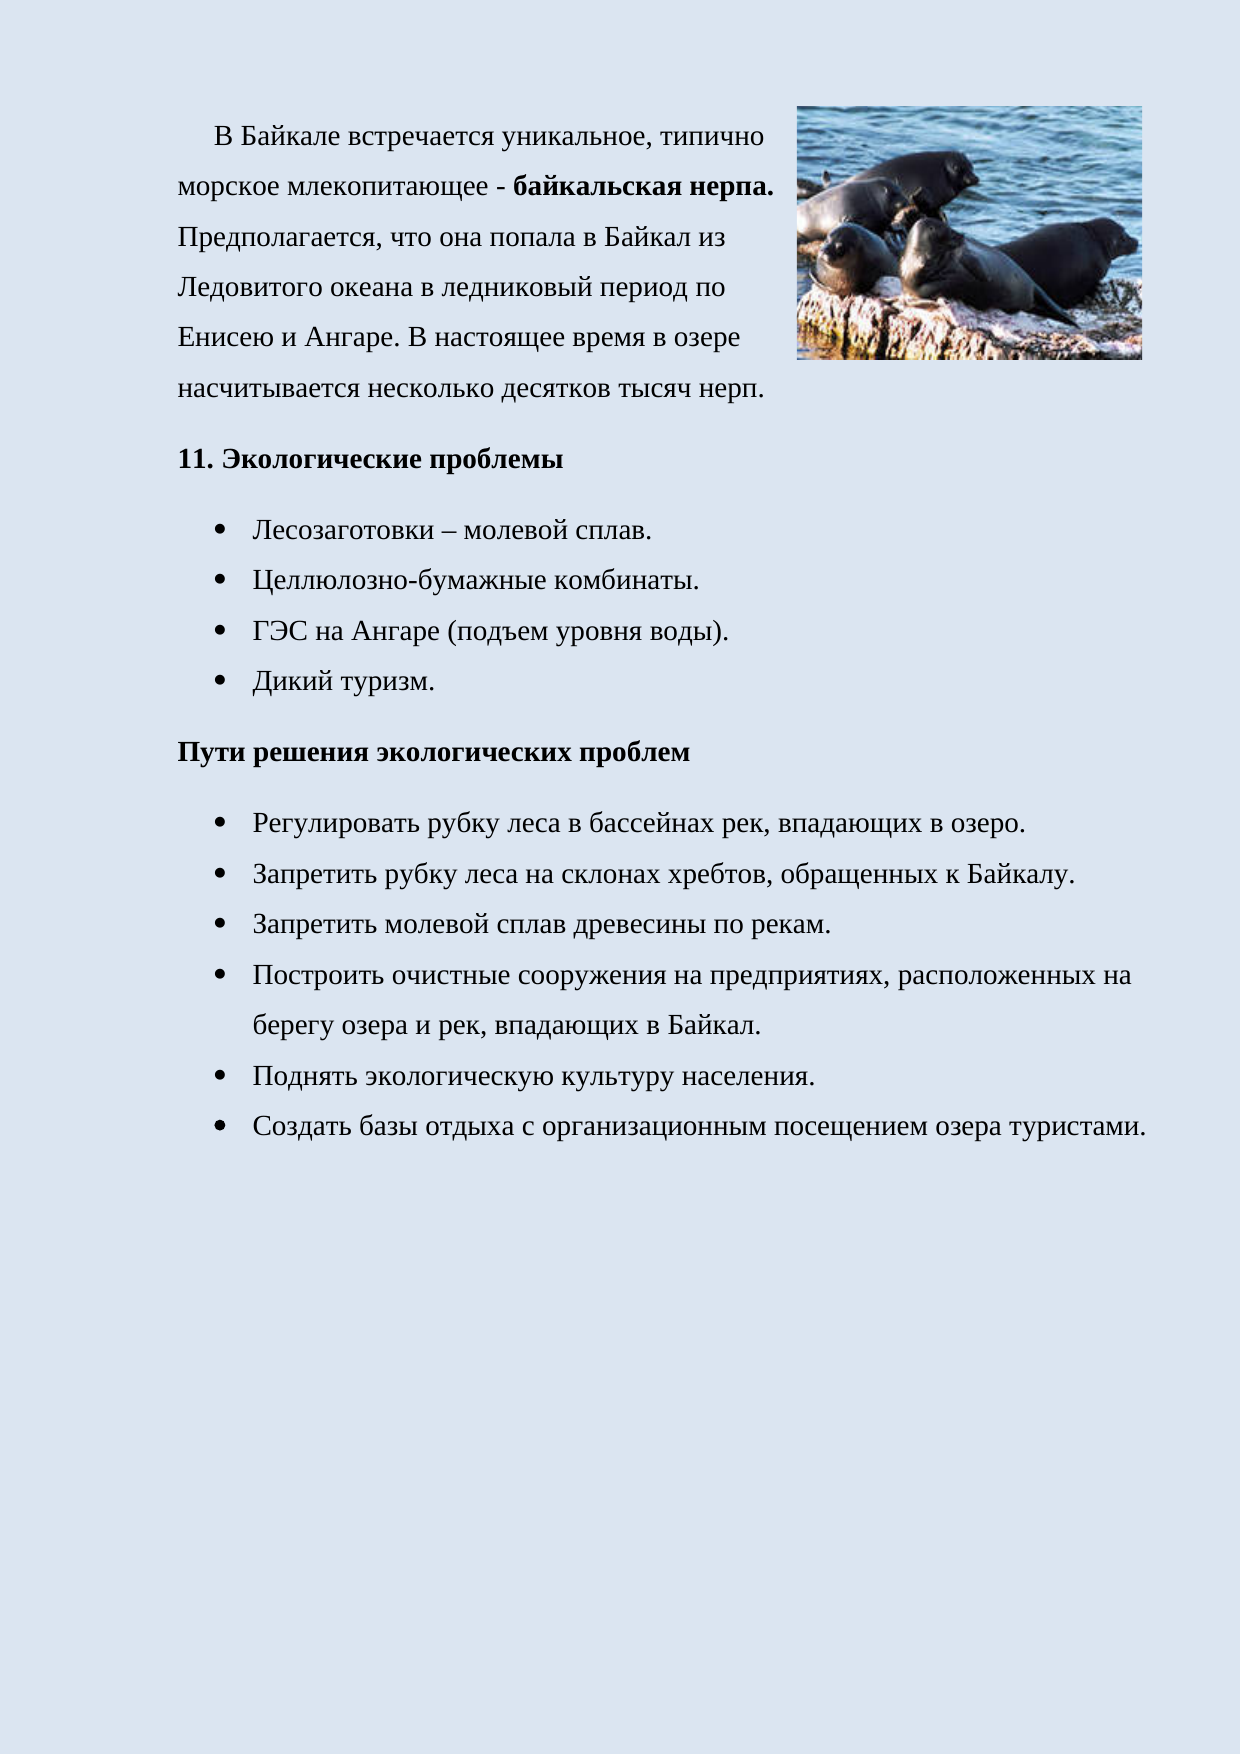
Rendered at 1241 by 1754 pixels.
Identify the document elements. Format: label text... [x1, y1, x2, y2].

text Пути решения экологических проблем [177, 734, 1152, 768]
list Лесозаготовки – молевой сплав. [215, 512, 1152, 546]
list Запретить молевой сплав древесины по рекам. [215, 906, 1152, 940]
list Поднять экологическую культуру населения. [215, 1058, 1152, 1091]
list Запретить рубку леса на склонах хребтов, обращенных к Байкалу. [215, 856, 1152, 890]
list ГЭС на Ангаре (подъем уровня воды). [215, 613, 1152, 646]
picture [796, 106, 1143, 360]
list Целлюлозно-бумажные комбинаты. [215, 562, 1152, 596]
list Дикий туризм. [215, 663, 1152, 697]
list Создать базы отдыха с организационным посещением озера туристами. [215, 1108, 1152, 1142]
text 11. Экологические проблемы [177, 441, 1152, 474]
list Регулировать рубку леса в бассейнах рек, впадающих в озеро. [215, 806, 1152, 839]
list Построить очистные сооружения на предприятиях, расположенных на берегу озера и рек, впадающих в Байкал. [215, 957, 1152, 1041]
